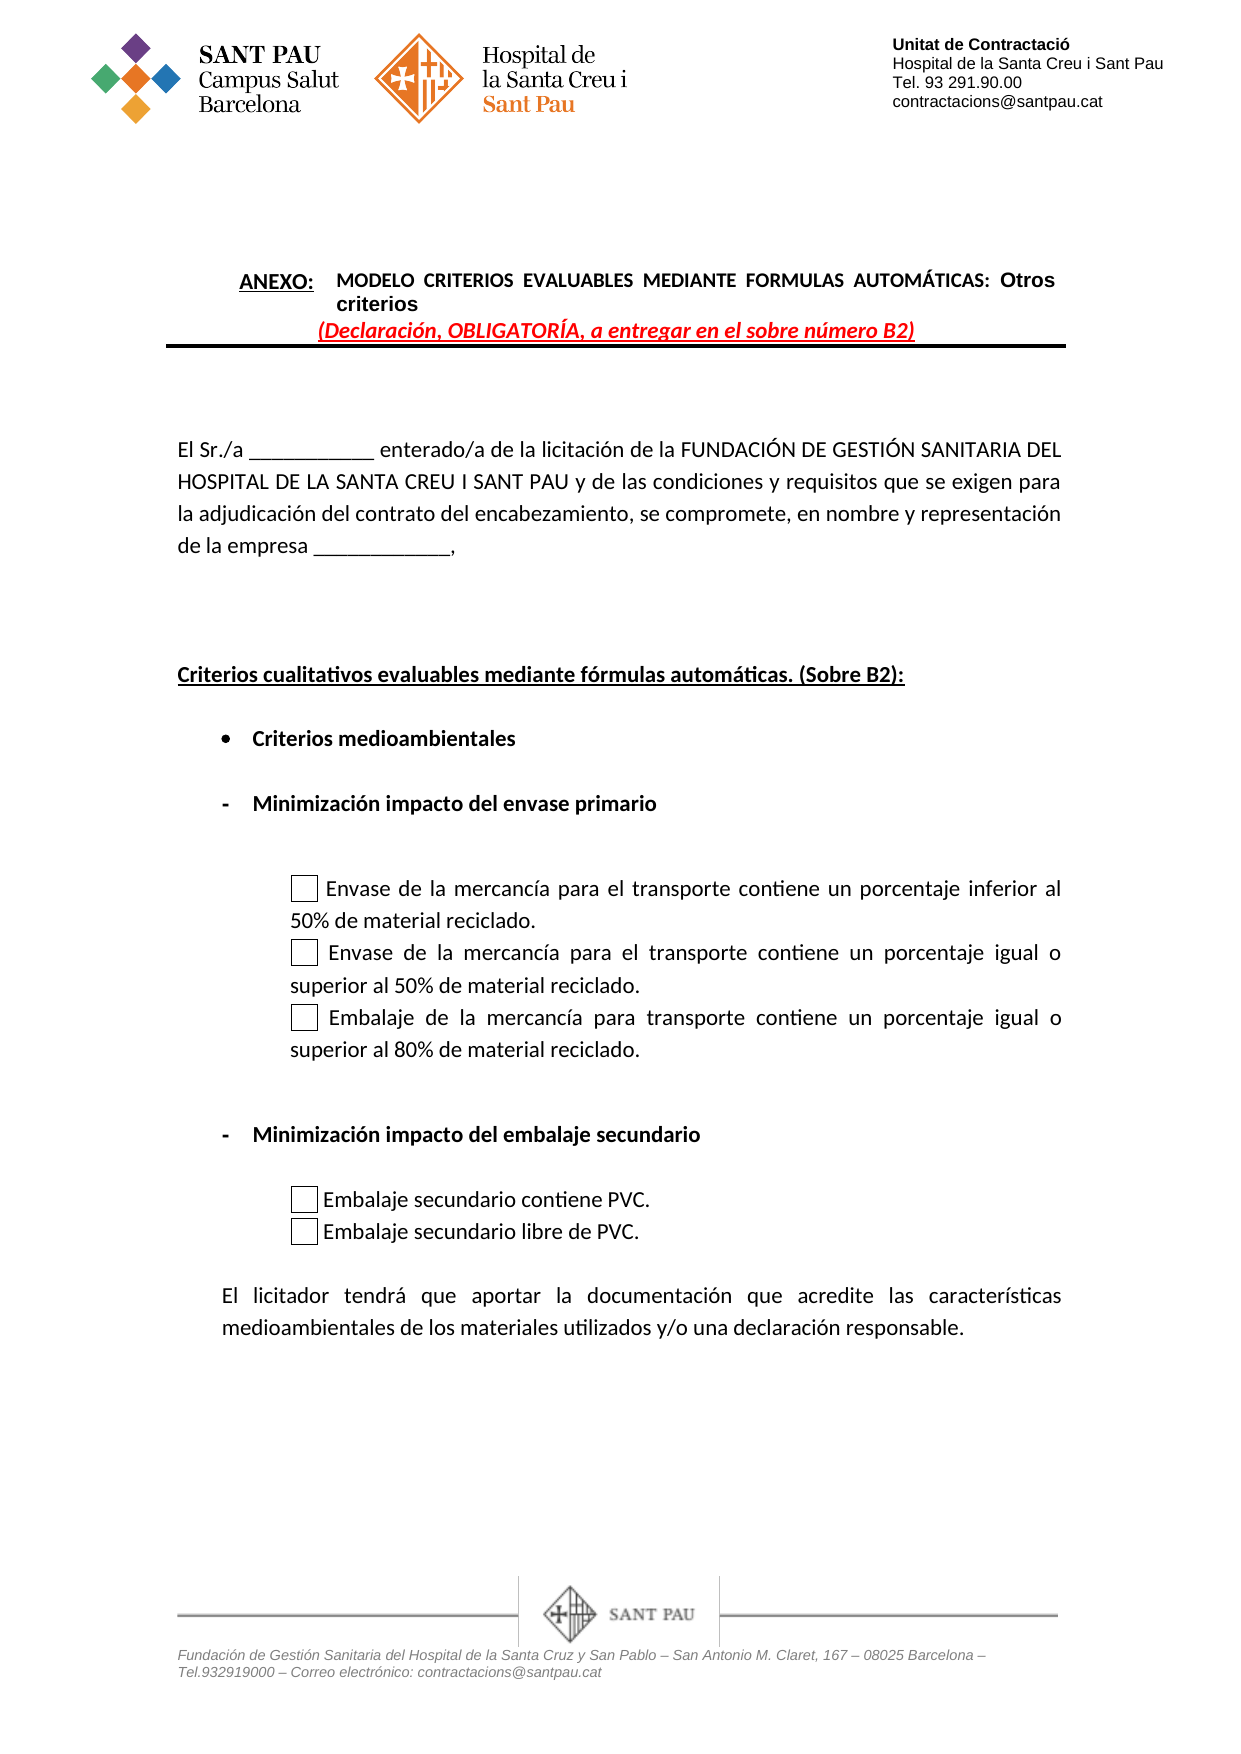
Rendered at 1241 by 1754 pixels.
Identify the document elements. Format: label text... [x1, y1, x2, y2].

table_cell (Declaración, OBLIGATORÍA, a entregar en el sobre número B2) [166, 316, 1066, 344]
text Envase de la mercancía para el transporte contiene un porcentaje igual o superior al 50% de material reciclado. [290, 938, 1063, 999]
picture [70, 25, 644, 132]
text Embalaje secundario contiene PVC. [290, 1185, 1063, 1213]
text El Sr./a ___________ enterado/a de la licitación de la FUNDACIÓN DE GESTIÓN SANITARIA DEL HOSPITAL DE LA SANTA CREU I SANT PAU y de las condiciones y requisitos que se exigen para la adjudicación del contrato del encabezamiento, se compromete, en nombre y representación de la empresa ____________, [177, 435, 1063, 559]
list Minimización impacto del embalaje secundario [222, 1120, 1063, 1148]
text Embalaje secundario libre de PVC. [290, 1217, 1063, 1245]
list Minimización impacto del envase primario [222, 789, 1063, 817]
text Envase de la mercancía para el transporte contiene un porcentaje inferior al 50% de material reciclado. [290, 874, 1063, 934]
text El licitador tendrá que aportar la documentación que acredite las características medioambientales de los materiales utilizados y/o una declaración responsable. [222, 1281, 1063, 1341]
table_header MODELO CRITERIOS EVALUABLES MEDIANTE FORMULAS AUTOMÁTICAS: Otros criterios [325, 267, 1066, 316]
table_header ANEXO: [166, 267, 325, 316]
text Criterios cualitativos evaluables mediante fórmulas automáticas. (Sobre B2): [177, 660, 1063, 688]
list Criterios medioambientales [222, 724, 1063, 753]
text Embalaje de la mercancía para transporte contiene un porcentaje igual o superior al 80% de material reciclado. [290, 1003, 1063, 1063]
